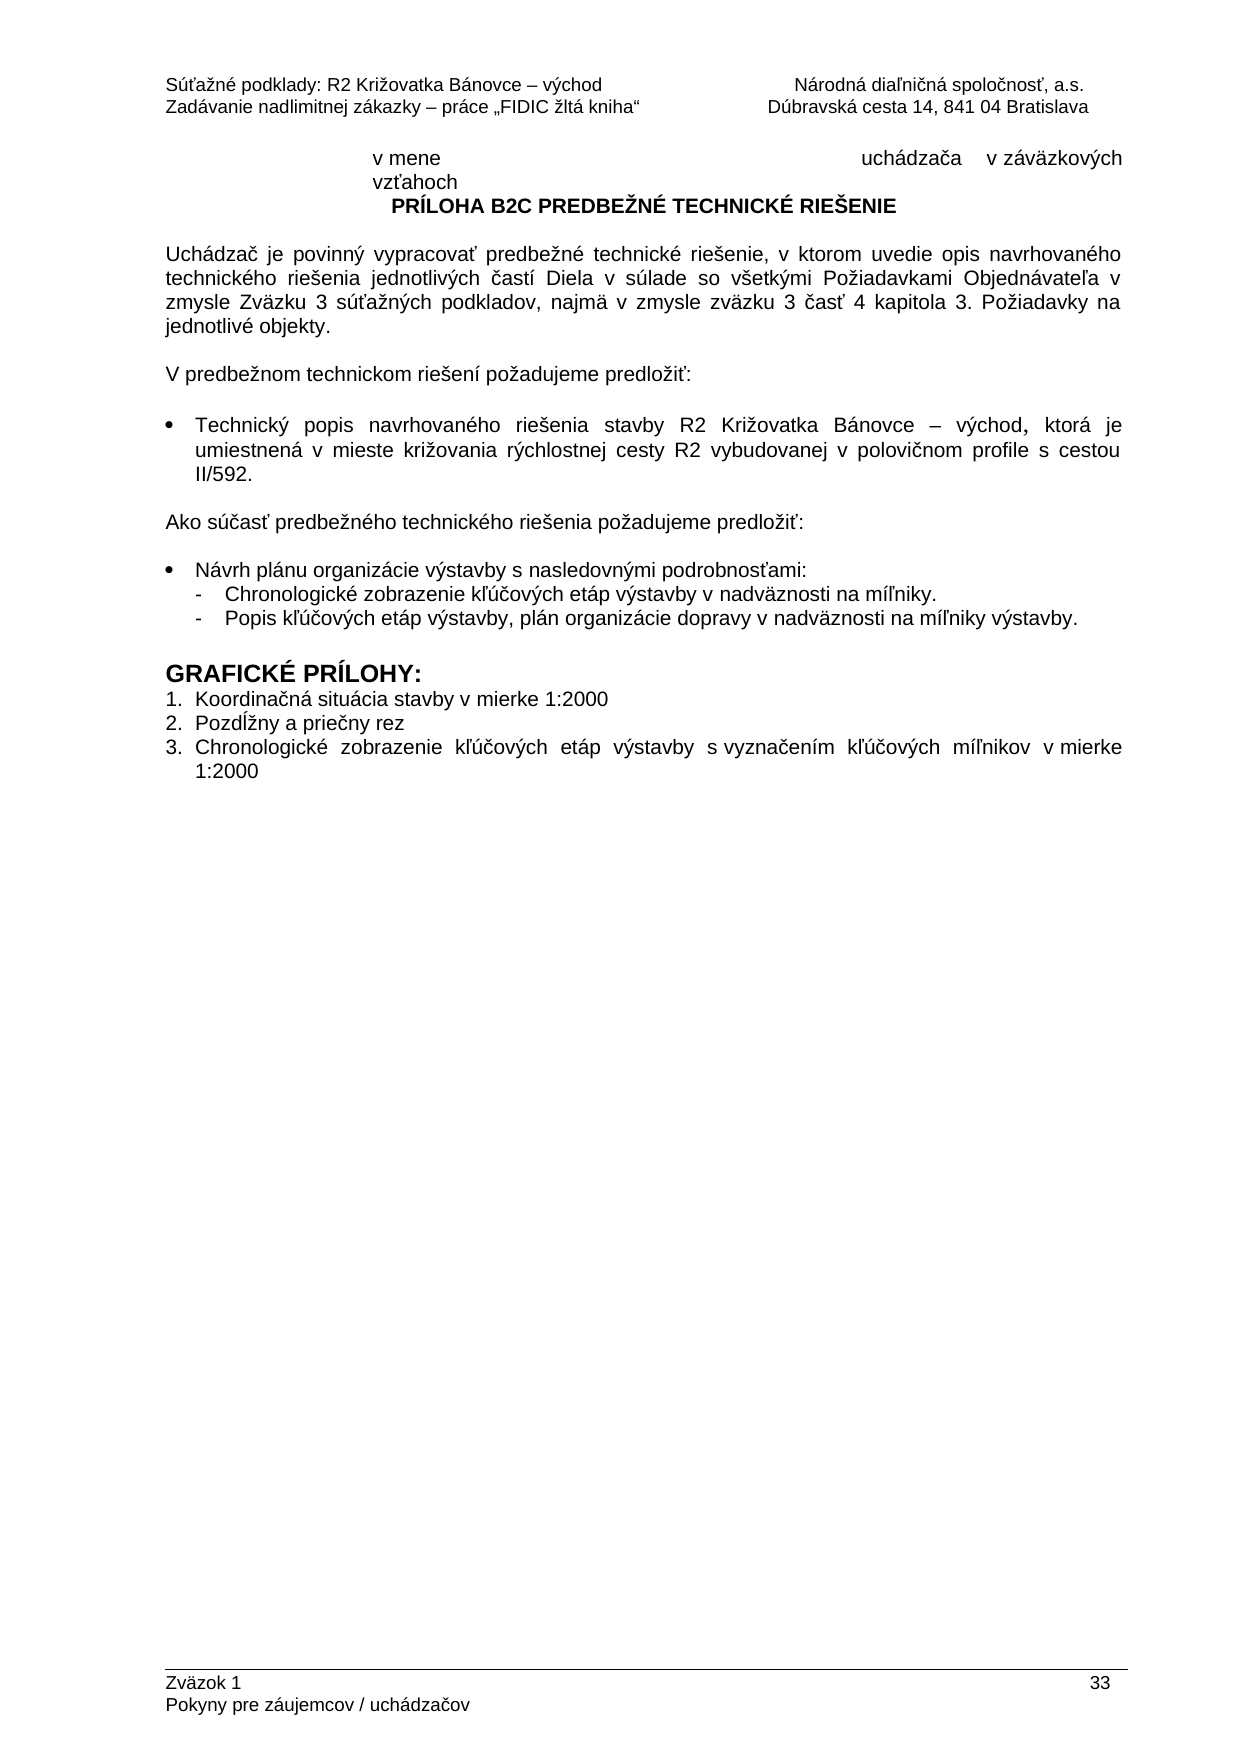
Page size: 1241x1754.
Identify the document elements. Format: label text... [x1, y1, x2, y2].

text Príloha B2C predbežné technické riešenie [165, 194, 1122, 218]
text GRAFICKÉ PRÍLOHY: [165, 658, 1122, 687]
list Technický popis navrhovaného riešenia stavby R2 Križovatka Bánovce – východ, ktorá je umiestnená v mieste križovania rýchlostnej cesty R2 vybudovanej v polovičnom profile s cestou II/592. [165, 409, 1122, 486]
text 3. Chronologické zobrazenie kľúčových etáp výstavby s vyznačením kľúčových míľnikov v mierke 1:2000 [165, 735, 1122, 783]
text V predbežnom technickom riešení požadujeme predložiť: [165, 361, 1122, 385]
text Ako súčasť predbežného technického riešenia požadujeme predložiť: [165, 510, 1122, 534]
text - Popis kľúčových etáp výstavby, plán organizácie dopravy v nadväznosti na míľniky výstavby. [165, 606, 1122, 630]
text - Chronologické zobrazenie kľúčových etáp výstavby v nadväznosti na míľniky. [195, 582, 1122, 606]
list Návrh plánu organizácie výstavby s nasledovnými podrobnosťami: [165, 558, 1122, 582]
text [283, 146, 1122, 194]
text 1. Koordinačná situácia stavby v mierke 1:2000 [165, 687, 1122, 711]
text 2. Pozdĺžny a priečny rez [165, 711, 1122, 735]
text Uchádzač je povinný vypracovať predbežné technické riešenie, v ktorom uvedie opis navrhovaného technického riešenia jednotlivých častí Diela v súlade so všetkými Požiadavkami Objednávateľa v zmysle Zväzku 3 súťažných podkladov, najmä v zmysle zväzku 3 časť 4 kapitola 3. Požiadavky na jednotlivé objekty. [165, 242, 1122, 337]
